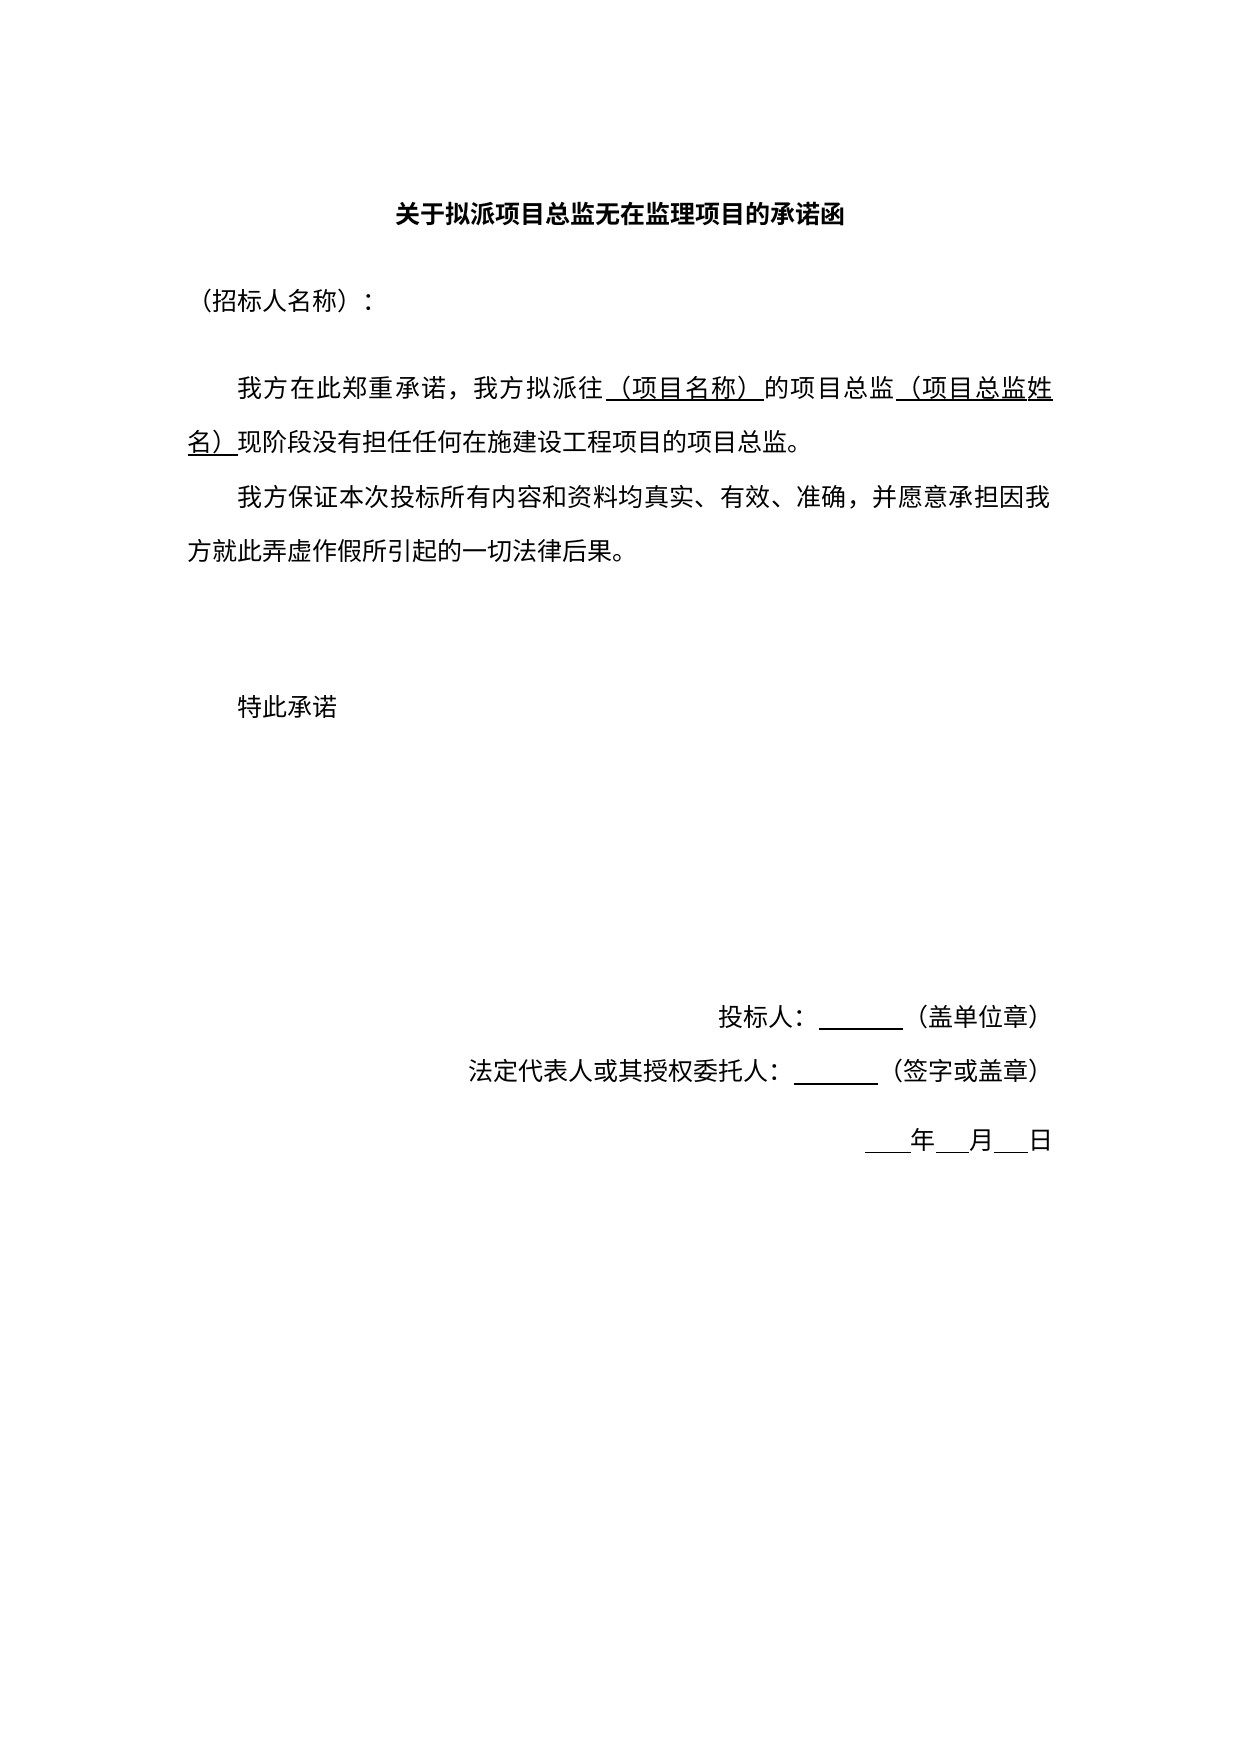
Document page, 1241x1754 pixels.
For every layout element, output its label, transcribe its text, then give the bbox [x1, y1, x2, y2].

text 投标人： （盖单位章） [187, 997, 1053, 1034]
text 我方在此郑重承诺，我方拟派往（项目名称）的项目总监（项目总监姓名）现阶段没有担任任何在施建设工程项目的项目总监。 [187, 368, 1053, 459]
text （招标人名称）： [187, 281, 1053, 318]
text 我方保证本次投标所有内容和资料均真实、有效、准确，并愿意承担因我方就此弄虚作假所引起的一切法律后果。 [187, 477, 1053, 568]
text 关于拟派项目总监无在监理项目的承诺函 [187, 194, 1053, 231]
text 年 月 日 [187, 1106, 1053, 1171]
text 特此承诺 [187, 688, 1053, 724]
text 法定代表人或其授权委托人： （签字或盖章） [187, 1052, 1053, 1088]
